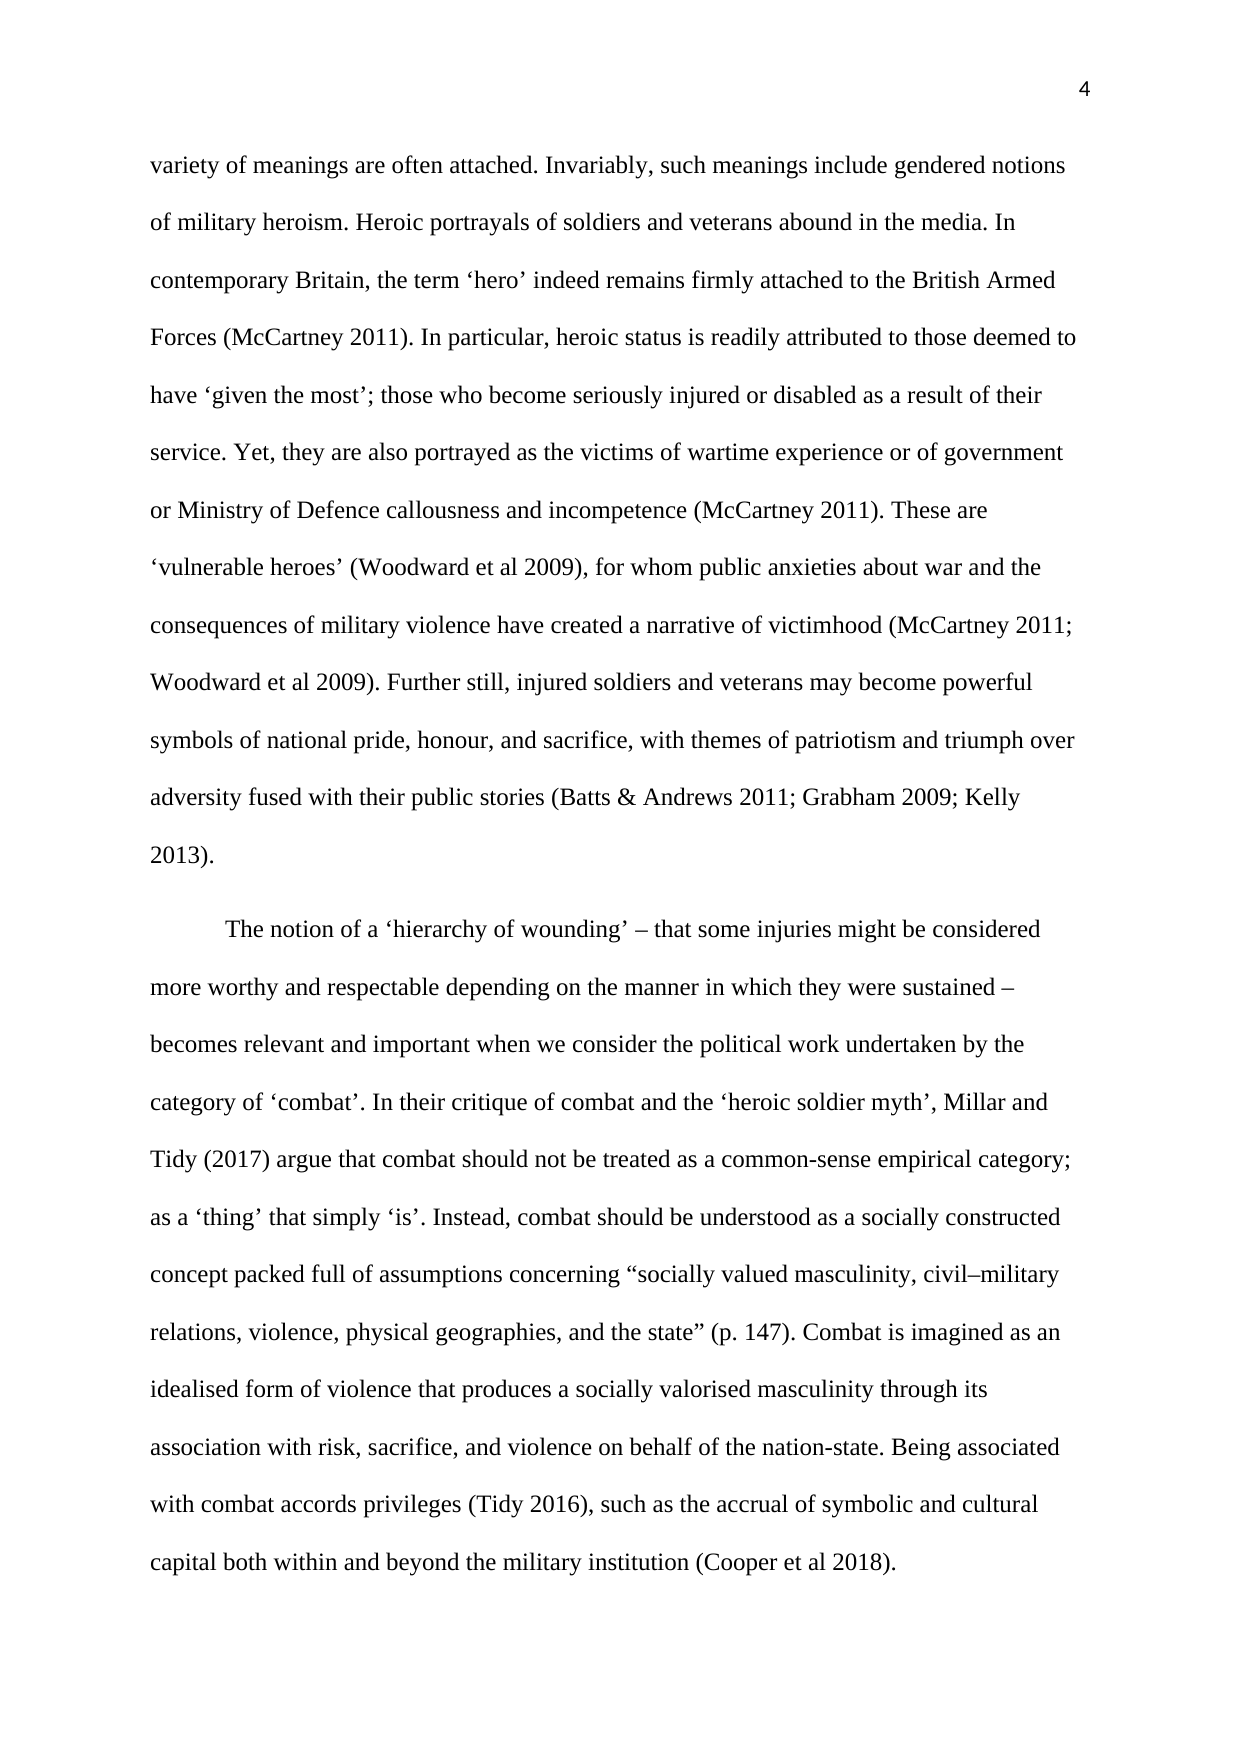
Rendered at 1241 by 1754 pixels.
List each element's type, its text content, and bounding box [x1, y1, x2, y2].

text The notion of a ‘hierarchy of wounding’ – that some injuries might be considered more worthy and respectable depending on the manner in which they were sustained – becomes relevant and important when we consider the political work undertaken by the category of ‘combat’. In their critique of combat and the ‘heroic soldier myth’, Millar and Tidy (2017) argue that combat should not be treated as a common-sense empirical category; as a ‘thing’ that simply ‘is’. Instead, combat should be understood as a socially constructed concept packed full of assumptions concerning “socially valued masculinity, civil–military relations, violence, physical geographies, and the state” (p. 147). Combat is imagined as an idealised form of violence that produces a socially valorised masculinity through its association with risk, sacrifice, and violence on behalf of the nation-state. Being associated with combat accords privileges (Tidy 2016), such as the accrual of symbolic and cultural capital both within and beyond the military institution (Cooper et al 2018). [150, 914, 1090, 1575]
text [150, 150, 1090, 869]
